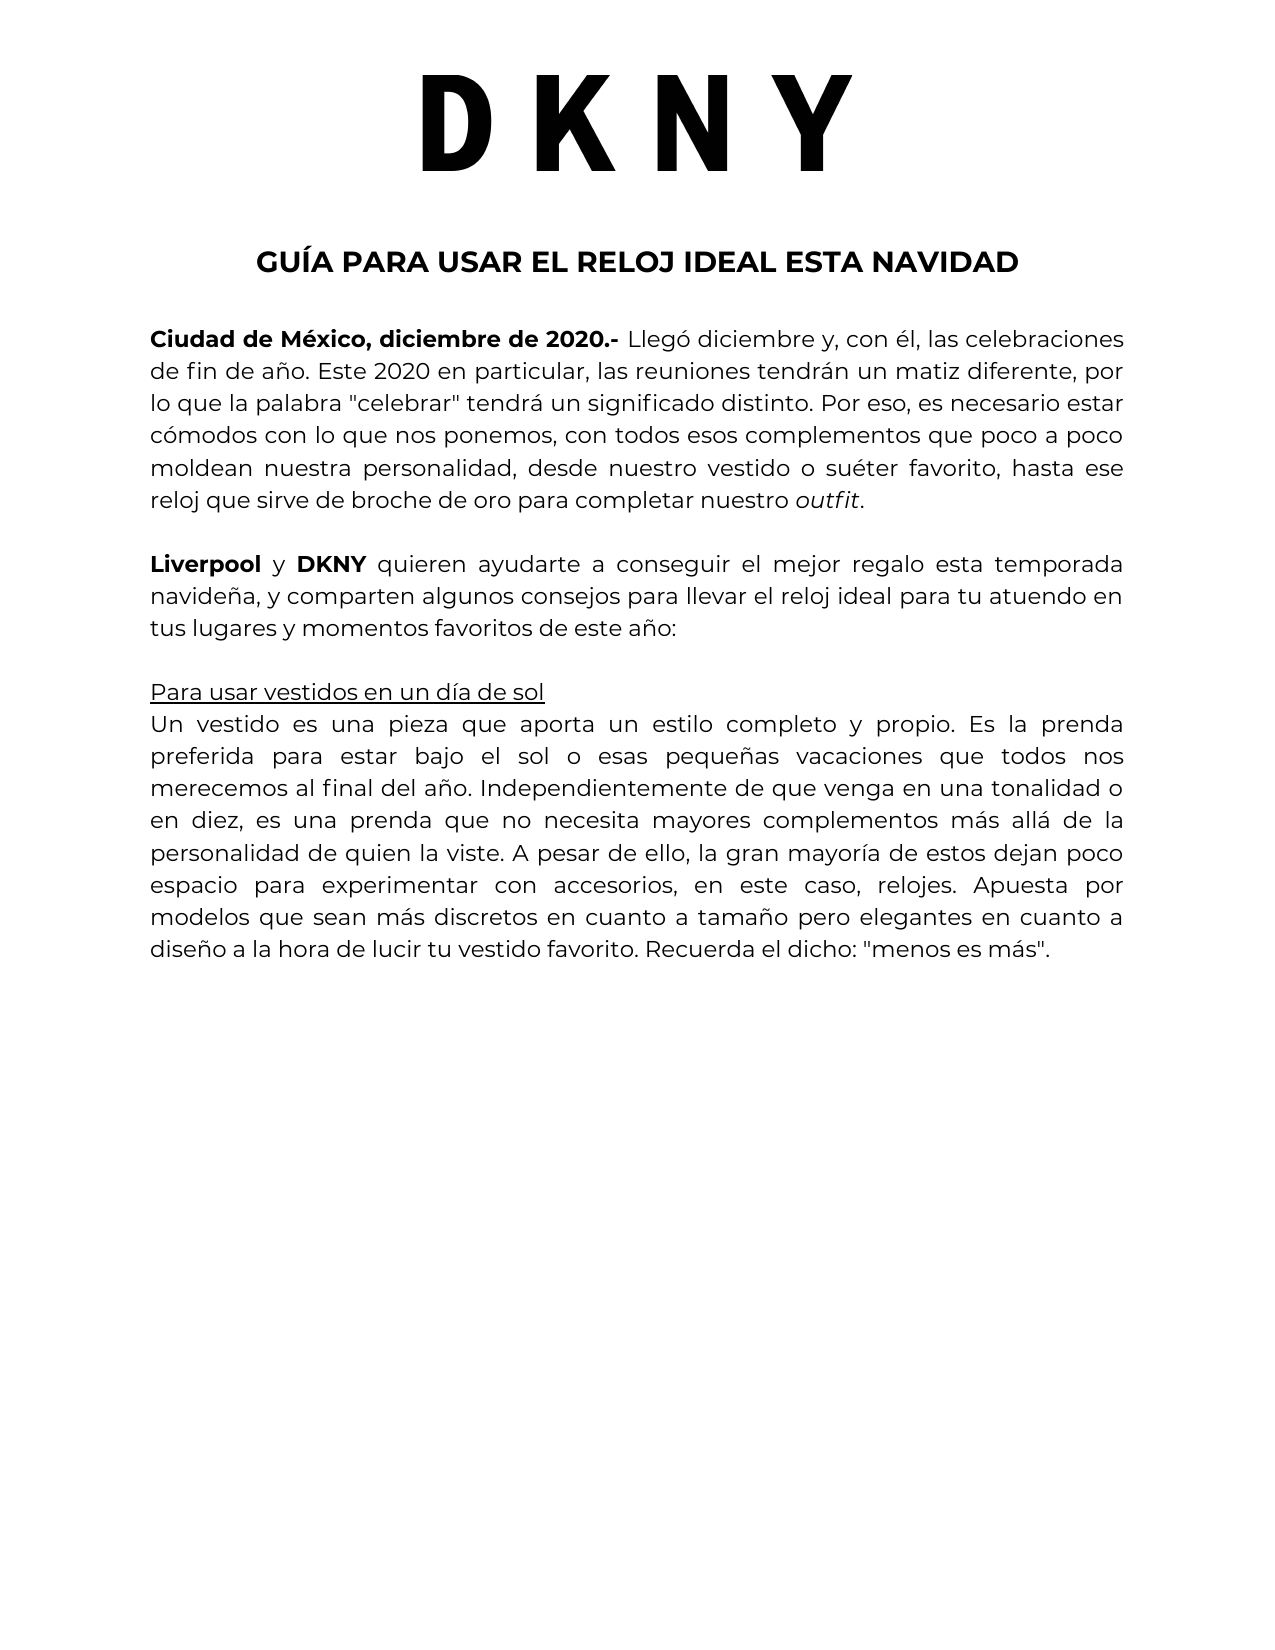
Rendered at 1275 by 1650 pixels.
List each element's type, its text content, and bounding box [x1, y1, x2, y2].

picture [422, 75, 853, 171]
text GUÍA PARA USAR EL RELOJ IDEAL ESTA NAVIDAD [150, 244, 1125, 279]
text Ciudad de México, diciembre de 2020.- Llegó diciembre y, con él, las celebraciones de fin de año. Este 2020 en particular, las reuniones tendrán un matiz diferente, por lo que la palabra "celebrar" tendrá un significado distinto. Por eso, es necesario estar cómodos con lo que nos ponemos, con todos esos complementos que poco a poco moldean nuestra personalidad, desde nuestro vestido o suéter favorito, hasta ese reloj que sirve de broche de oro para completar nuestro outfit. [150, 325, 1125, 514]
text Para usar vestidos en un día de sol [150, 678, 1125, 706]
text Liverpool y DKNY quieren ayudarte a conseguir el mejor regalo esta temporada navideña, y comparten algunos consejos para llevar el reloj ideal para tu atuendo en tus lugares y momentos favoritos de este año: [150, 550, 1125, 642]
text Un vestido es una pieza que aporta un estilo completo y propio. Es la prenda preferida para estar bajo el sol o esas pequeñas vacaciones que todos nos merecemos al final del año. Independientemente de que venga en una tonalidad o en diez, es una prenda que no necesita mayores complementos más allá de la personalidad de quien la viste. A pesar de ello, la gran mayoría de estos dejan poco espacio para experimentar con accesorios, en este caso, relojes. Apuesta por modelos que sean más discretos en cuanto a tamaño pero elegantes en cuanto a diseño a la hora de lucir tu vestido favorito. Recuerda el dicho: "menos es más". [150, 710, 1125, 963]
